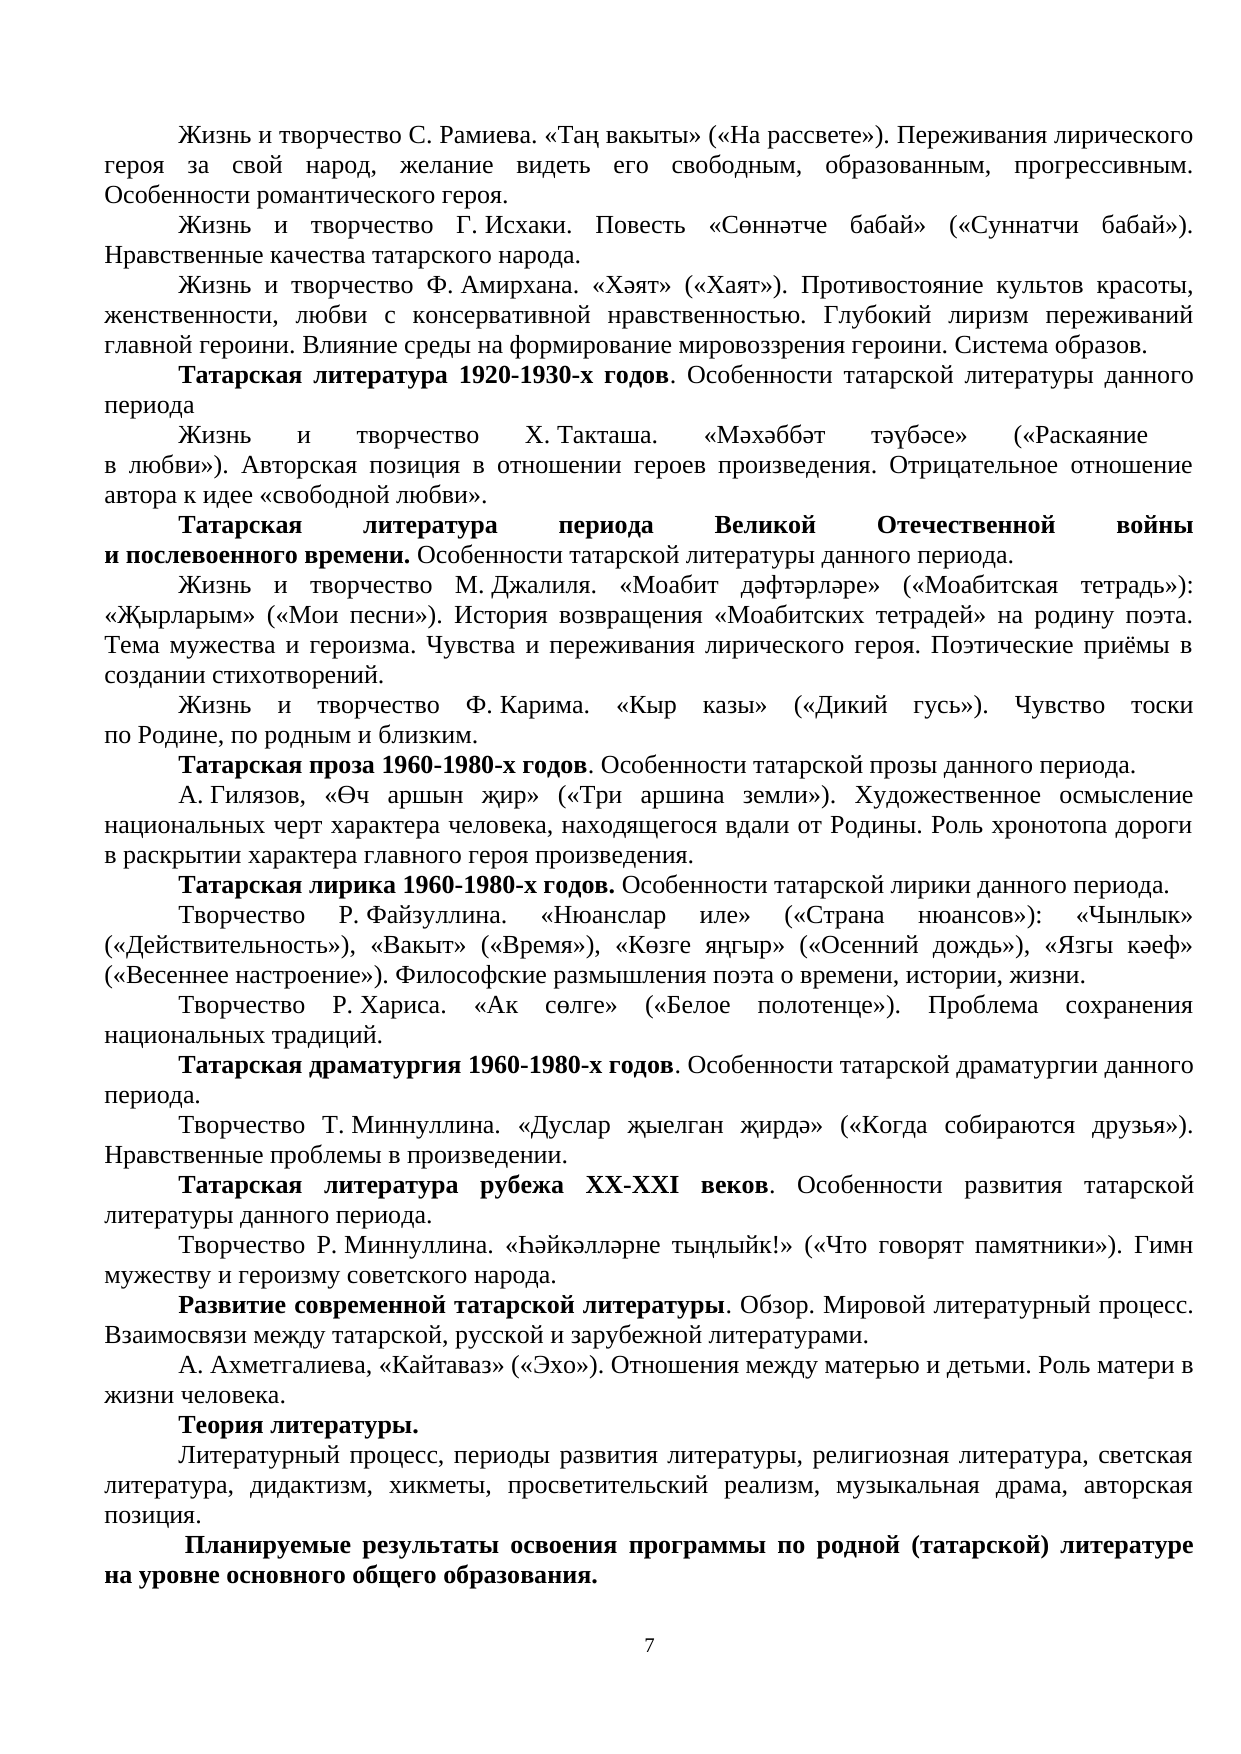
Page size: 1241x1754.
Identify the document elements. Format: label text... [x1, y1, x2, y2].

text А. Гилязов, «Өч аршын җир» («Три аршина земли»). Художественное осмысление национальных черт характера человека, находящегося вдали от Родины. Роль хронотопа дороги в раскрытии характера главного героя произведения. [104, 779, 1194, 869]
text Творчество Р. Файзуллина. «Нюанслар иле» («Страна нюансов»): «Чынлык» («Действительность»), «Вакыт» («Время»), «Көзге яңгыр» («Осенний дождь»), «Язгы кәеф» («Весеннее настроение»). Философские размышления поэта о времени, истории, жизни. [104, 899, 1194, 989]
text Развитие современной татарской литературы. Обзор. Мировой литературный процесс. Взаимосвязи между татарской, русской и зарубежной литературами. [104, 1289, 1194, 1349]
text Жизнь и творчество С. Рамиева. «Таң вакыты» («На рассвете»). Переживания лирического героя за свой народ, желание видеть его свободным, образованным, прогрессивным. Особенности романтического героя. [104, 119, 1194, 209]
text Татарская литература периода Великой Отечественной войны и послевоенного времени. Особенности татарской литературы данного периода. [104, 509, 1194, 569]
text Теория литературы. [104, 1409, 1194, 1439]
text Планируемые результаты освоения программы по родной (татарской) литературе на уровне основного общего образования. [104, 1529, 1194, 1589]
text Творчество Р. Миннуллина. «Һәйкәлләрне тыңлыйк!» («Что говорят памятники»). Гимн мужеству и героизму советского народа. [104, 1229, 1194, 1289]
text Татарская литература 1920-1930-х годов. Особенности татарской литературы данного периода [104, 359, 1194, 419]
text Творчество Р. Хариса. «Ак сөлге» («Белое полотенце»). Проблема сохранения национальных традиций. [104, 989, 1194, 1049]
text Татарская проза 1960-1980-х годов. Особенности татарской прозы данного периода. [104, 749, 1194, 779]
text Жизнь и творчество Ф. Амирхана. «Хәят» («Хаят»). Противостояние культов красоты, женственности, любви с консервативной нравственностью. Глубокий лиризм переживаний главной героини. Влияние среды на формирование мировоззрения героини. Система образов. [104, 269, 1194, 359]
text Жизнь и творчество Ф. Карима. «Кыр казы» («Дикий гусь»). Чувство тоски по Родине, по родным и близким. [104, 689, 1194, 749]
text Литературный процесс, периоды развития литературы, религиозная литература, светская литература, дидактизм, хикметы, просветительский реализм, музыкальная драма, авторская позиция. [104, 1439, 1194, 1529]
text Татарская драматургия 1960-1980-х годов. Особенности татарской драматургии данного периода. [104, 1049, 1194, 1109]
text Жизнь и творчество Х. Такташа. «Мәхәббәт тәүбәсе» («Раскаяние в любви»). Авторская позиция в отношении героев произведения. Отрицательное отношение автора к идее «свободной любви». [104, 419, 1194, 509]
text Татарская лирика 1960-1980-х годов. Особенности татарской лирики данного периода. [104, 869, 1194, 899]
text Жизнь и творчество М. Джалиля. «Моабит дәфтәрләре» («Моабитская тетрадь»): «Җырларым» («Мои песни»). История возвращения «Моабитских тетрадей» на родину поэта. Тема мужества и героизма. Чувства и переживания лирического героя. Поэтические приёмы в создании стихотворений. [104, 569, 1194, 689]
text Жизнь и творчество Г. Исхаки. Повесть «Сөннәтче бабай» («Суннатчи бабай»). Нравственные качества татарского народа. [104, 209, 1194, 269]
text А. Ахметгалиева, «Кайтаваз» («Эхо»). Отношения между матерью и детьми. Роль матери в жизни человека. [104, 1349, 1194, 1409]
text Татарская литература рубежа XX-XXI веков. Особенности развития татарской литературы данного периода. [104, 1169, 1194, 1229]
text Творчество Т. Миннуллина. «Дуслар җыелган җирдә» («Когда собираются друзья»). Нравственные проблемы в произведении. [104, 1109, 1194, 1169]
